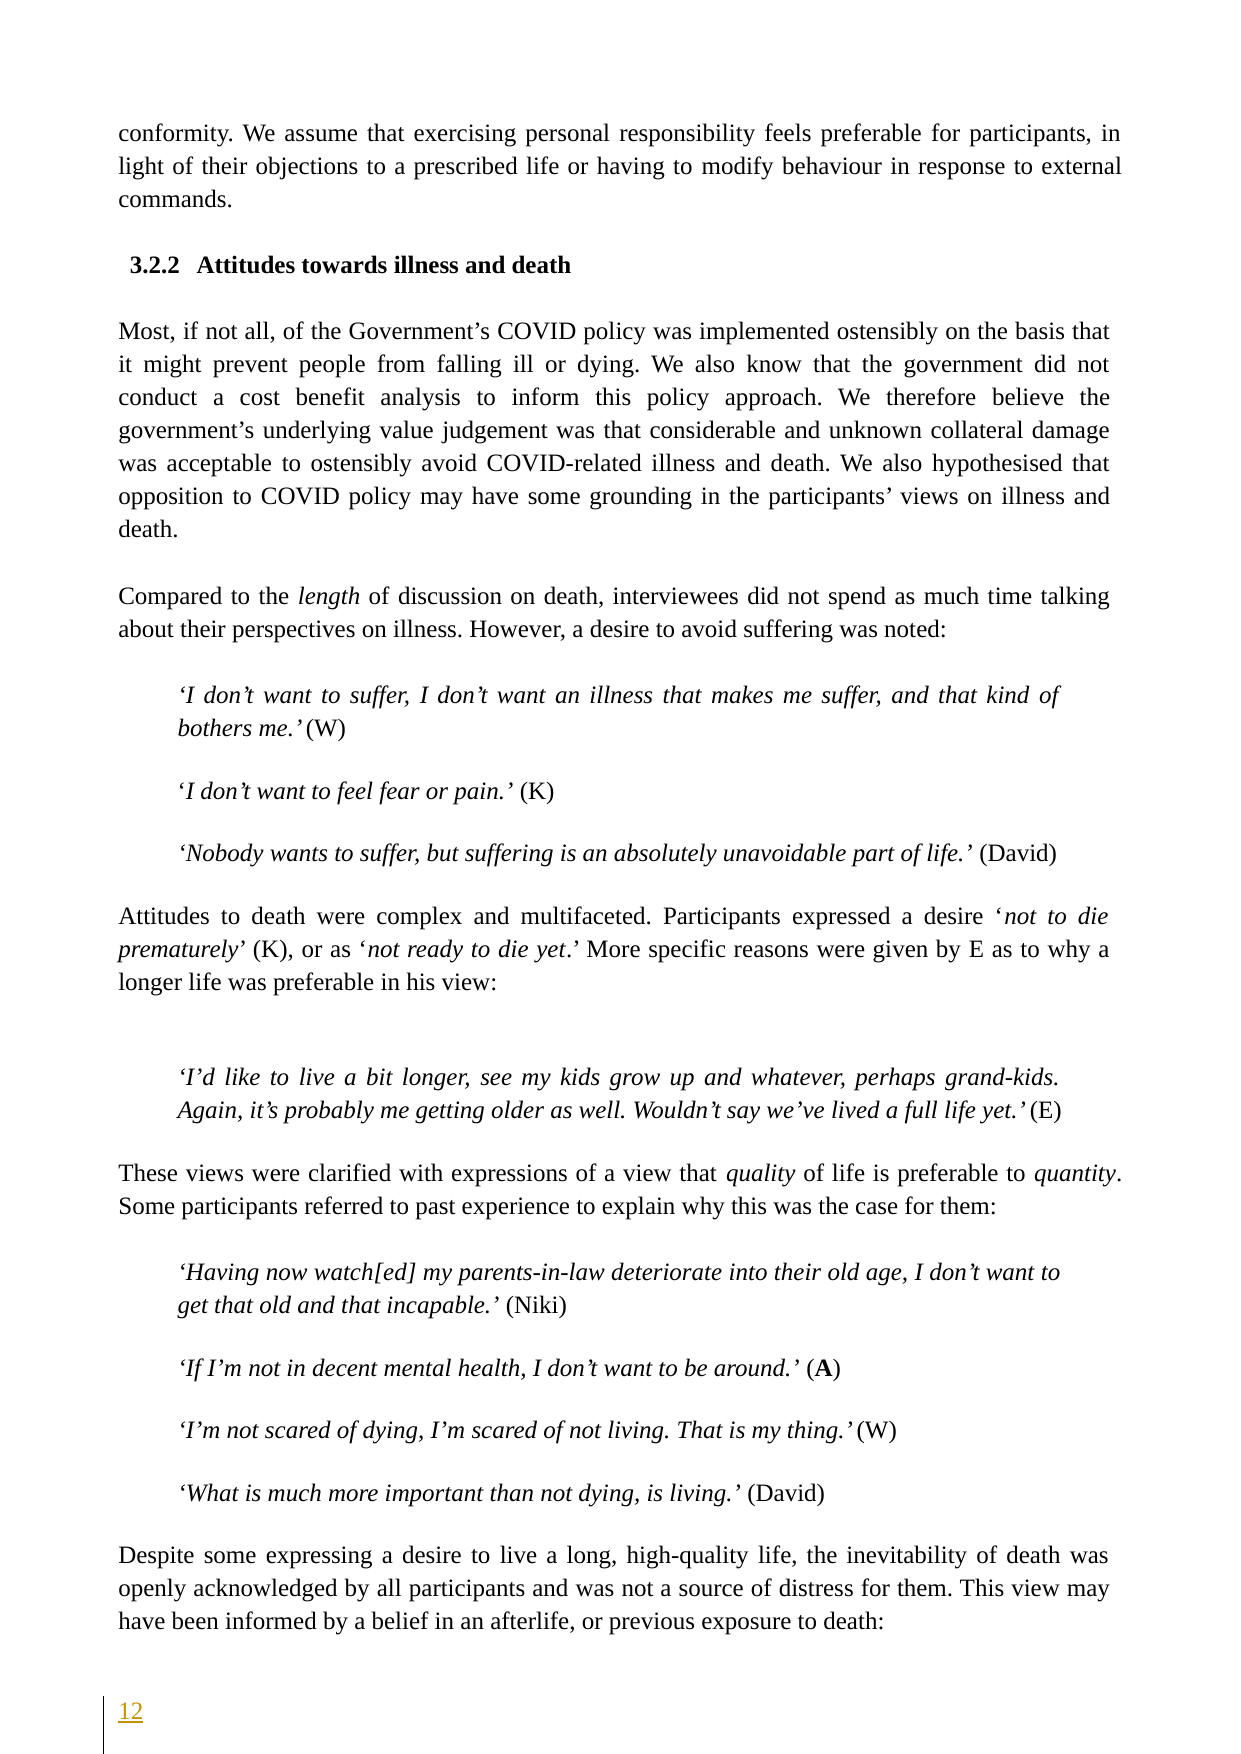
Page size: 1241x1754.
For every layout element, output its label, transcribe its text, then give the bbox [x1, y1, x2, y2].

subtitle Attitudes towards illness and death [129, 250, 1122, 279]
text ‘I’d like to live a bit longer, see my kids grow up and whatever, perhaps grand-kids. Again, it’s probably me getting older as well. Wouldn’t say we’ve lived a full life yet.’ (E) [177, 1062, 1063, 1124]
text ‘I don’t want to feel fear or pain.’ (K) [177, 776, 1063, 805]
text ‘I don’t want to suffer, I don’t want an illness that makes me suffer, and that kind of bothers me.’ (W) [177, 680, 1063, 742]
text Most, if not all, of the Government’s COVID policy was implemented ostensibly on the basis that it might prevent people from falling ill or dying. We also know that the government did not conduct a cost benefit analysis to inform this policy approach. We therefore believe the government’s underlying value judgement was that considerable and unknown collateral damage was acceptable to ostensibly avoid COVID-related illness and death. We also hypothesised that opposition to COVID policy may have some grounding in the participants’ views on illness and death. [118, 316, 1111, 543]
text ‘If I’m not in decent mental health, I don’t want to be around.’ (A) [177, 1353, 1063, 1381]
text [118, 118, 1122, 213]
text ‘Nobody wants to suffer, but suffering is an absolutely unavoidable part of life.’ (David) [177, 838, 1063, 867]
text Despite some expressing a desire to live a long, high-quality life, the inevitability of death was openly acknowledged by all participants and was not a source of distress for them. This view may have been informed by a belief in an afterlife, or previous exposure to death: [118, 1540, 1111, 1635]
text Attitudes to death were complex and multifaceted. Participants expressed a desire ‘not to die prematurely’ (K), or as ‘not ready to die yet.’ More specific reasons were given by E as to why a longer life was preferable in his view: [118, 901, 1111, 996]
text Compared to the length of discussion on death, interviewees did not spend as much time talking about their perspectives on illness. However, a desire to avoid suffering was noted: [118, 581, 1111, 643]
text ‘I’m not scared of dying, I’m scared of not living. That is my thing.’ (W) [177, 1415, 1063, 1444]
text ‘What is much more important than not dying, is living.’ (David) [177, 1478, 1063, 1506]
text These views were clarified with expressions of a view that quality of life is preferable to quantity. Some participants referred to past experience to explain why this was the case for them: [118, 1158, 1122, 1220]
text ‘Having now watch[ed] my parents-in-law deteriorate into their old age, I don’t want to get that old and that incapable.’ (Niki) [177, 1257, 1063, 1319]
